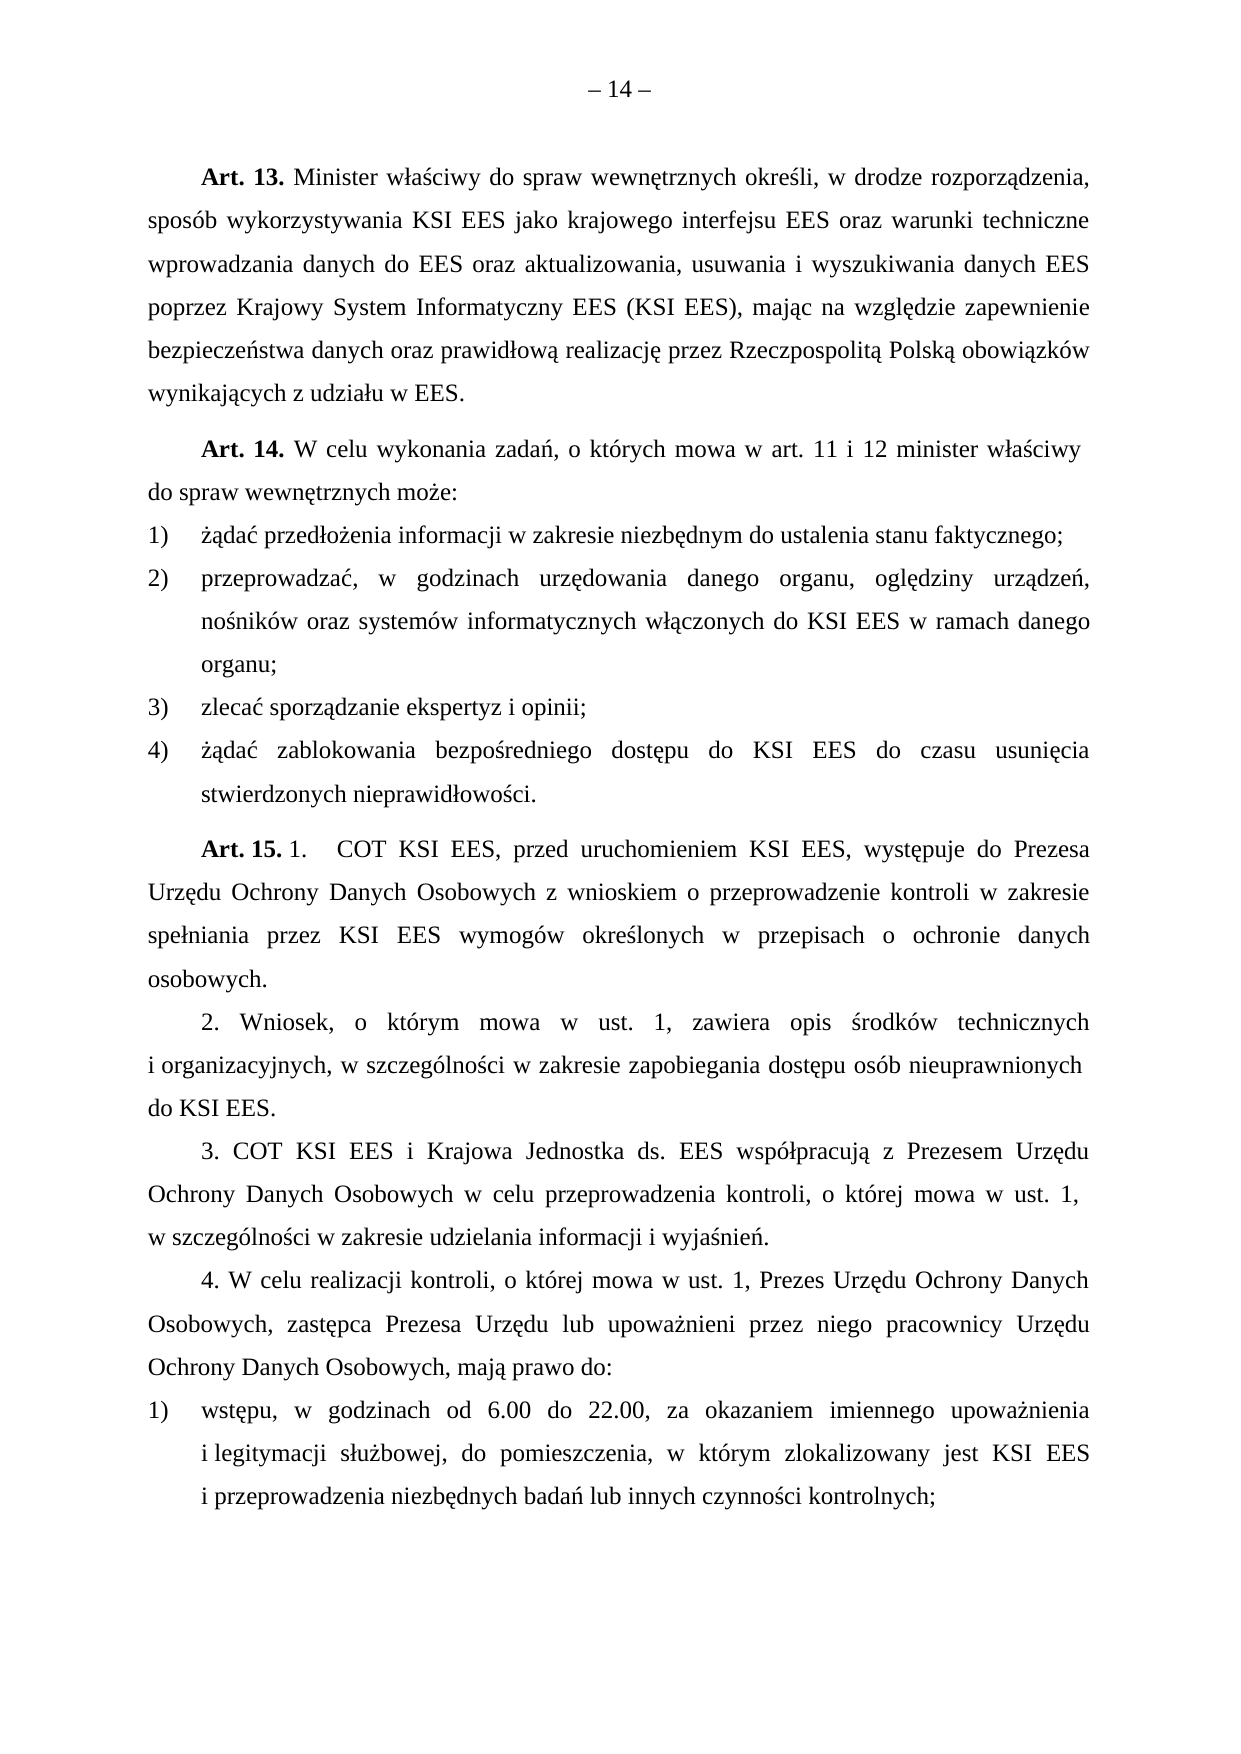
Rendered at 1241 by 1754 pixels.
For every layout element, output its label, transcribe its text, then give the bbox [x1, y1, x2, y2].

text Art. 15. 1. COT KSI EES, przed uruchomieniem KSI EES, występuje do Prezesa Urzędu Ochrony Danych Osobowych z wnioskiem o przeprowadzenie kontroli w zakresie spełniania przez KSI EES wymogów określonych w przepisach o ochronie danych osobowych. [148, 834, 1091, 992]
text Art. 14. W celu wykonania zadań, o których mowa w art. 11 i 12 minister właściwy do spraw wewnętrznych może: [148, 434, 1091, 506]
text 2. Wniosek, o którym mowa w ust. 1, zawiera opis środków technicznych i organizacyjnych, w szczególności w zakresie zapobiegania dostępu osób nieuprawnionych do KSI EES. [148, 1007, 1091, 1122]
text 2) przeprowadzać, w godzinach urzędowania danego organu, oględziny urządzeń, nośników oraz systemów informatycznych włączonych do KSI EES w ramach danego organu; [148, 563, 1091, 678]
text 1) wstępu, w godzinach od 6.00 do 22.00, za okazaniem imiennego upoważnienia i legitymacji służbowej, do pomieszczenia, w którym zlokalizowany jest KSI EES i przeprowadzenia niezbędnych badań lub innych czynności kontrolnych; [148, 1395, 1091, 1510]
text 3) zlecać sporządzanie ekspertyz i opinii; [148, 692, 1091, 721]
text 4. W celu realizacji kontroli, o której mowa w ust. 1, Prezes Urzędu Ochrony Danych Osobowych, zastępca Prezesa Urzędu lub upoważnieni przez niego pracownicy Urzędu Ochrony Danych Osobowych, mają prawo do: [148, 1266, 1091, 1381]
text 3. COT KSI EES i Krajowa Jednostka ds. EES współpracują z Prezesem Urzędu Ochrony Danych Osobowych w celu przeprowadzenia kontroli, o której mowa w ust. 1, w szczególności w zakresie udzielania informacji i wyjaśnień. [148, 1136, 1091, 1251]
text 4) żądać zablokowania bezpośredniego dostępu do KSI EES do czasu usunięcia stwierdzonych nieprawidłowości. [148, 736, 1091, 807]
text Art. 13. Minister właściwy do spraw wewnętrznych określi, w drodze rozporządzenia, sposób wykorzystywania KSI EES jako krajowego interfejsu EES oraz warunki techniczne wprowadzania danych do EES oraz aktualizowania, usuwania i wyszukiwania danych EES poprzez Krajowy System Informatyczny EES (KSI EES), mając na względzie zapewnienie bezpieczeństwa danych oraz prawidłową realizację przez Rzeczpospolitą Polską obowiązków wynikających z udziału w EES. [148, 162, 1091, 407]
text 1) żądać przedłożenia informacji w zakresie niezbędnym do ustalenia stanu faktycznego; [148, 520, 1091, 549]
